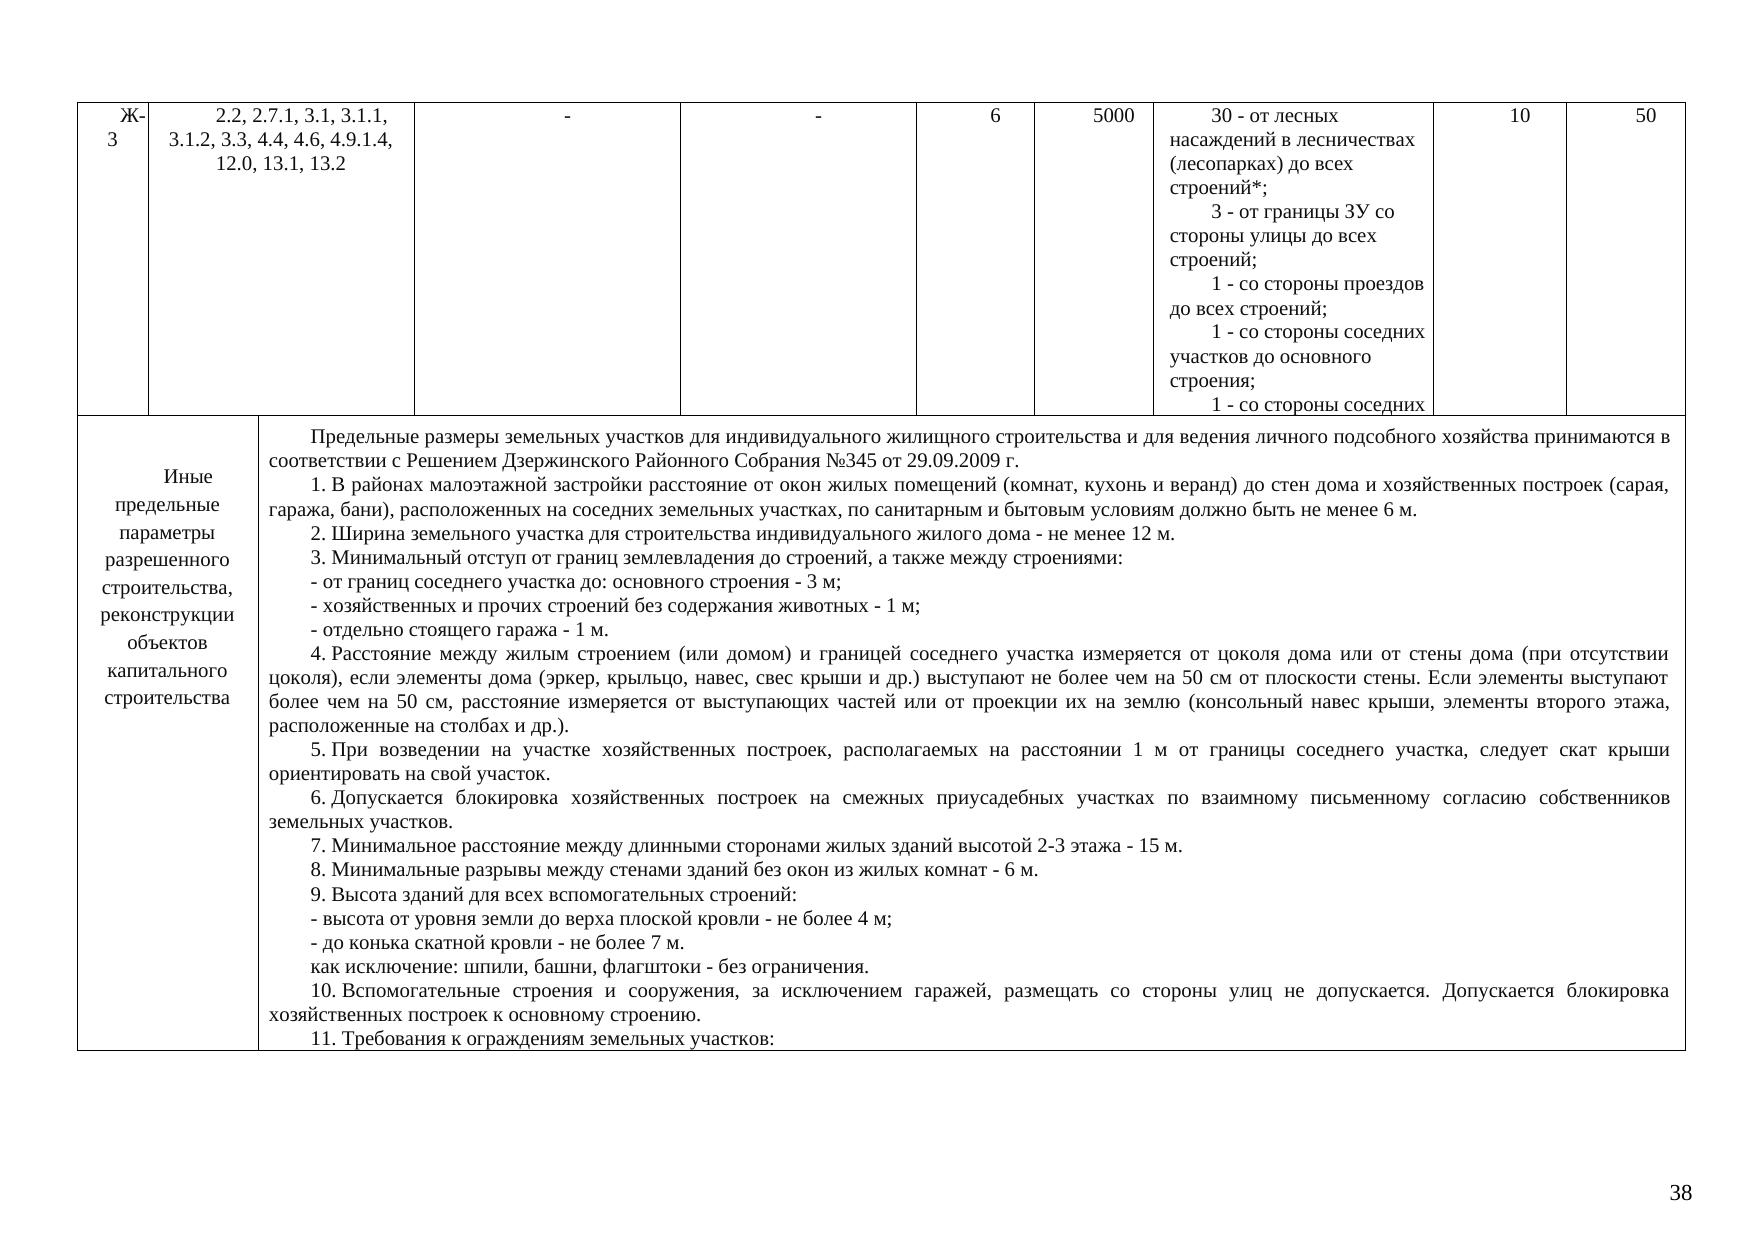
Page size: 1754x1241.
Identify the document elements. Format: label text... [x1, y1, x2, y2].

table_cell Ж-3 [78, 103, 148, 415]
table_cell - [415, 103, 680, 415]
table_cell Предельные размеры земельных участков для индивидуального жилищного строительства и для ведения личного подсобного хозяйства принимаются в соответствии с Решением Дзержинского Районного Собрания №345 от 29.09.2009 г. 1. В районах малоэтажной застройки расстояние от окон жилых помещений (комнат, кухонь и веранд) до стен дома и хозяйственных построек (сарая, гаража, бани), расположенных на соседних земельных участках, по санитарным и бытовым условиям должно быть не менее 6 м. 2. Ширина земельного участка для строительства индивидуального жилого дома - не менее 12 м. 3. Минимальный отступ от границ землевладения до строений, а также между строениями: - от границ соседнего участка до: основного строения - 3 м; - хозяйственных и прочих строений без содержания животных - 1 м; - отдельно стоящего гаража - 1 м. 4. Расстояние между жилым строением (или домом) и границей соседнего участка измеряется от цоколя дома или от стены дома (при отсутствии цоколя), если элементы дома (эркер, крыльцо, навес, свес крыши и др.) выступают не более чем на 50 см от плоскости стены. Если элементы выступают более чем на 50 см, расстояние измеряется от выступающих частей или от проекции их на землю (консольный навес крыши, элементы второго этажа, расположенные на столбах и др.). 5. При возведении на участке хозяйственных построек, располагаемых на расстоянии 1 м от границы соседнего участка, следует скат крыши ориентировать на свой участок. 6. Допускается блокировка хозяйственных построек на смежных приусадебных участках по взаимному письменному согласию собственников земельных участков. 7. Минимальное расстояние между длинными сторонами жилых зданий высотой 2-3 этажа - 15 м. 8. Минимальные разрывы между стенами зданий без окон из жилых комнат - 6 м. 9. Высота зданий для всех вспомогательных строений: - высота от уровня земли до верха плоской кровли - не более 4 м; - до конька скатной кровли - не более 7 м. как исключение: шпили, башни, флагштоки - без ограничения. 10. Вспомогательные строения и сооружения, за исключением гаражей, размещать со стороны улиц не допускается. Допускается блокировка хозяйственных построек к основному строению. 11. Требования к ограждениям земельных участков: [259, 416, 1685, 1050]
table_cell - [681, 103, 916, 415]
table_cell 50 [1567, 103, 1685, 415]
table_cell 30 - от лесных насаждений в лесничествах (лесопарках) до всех строений*; 3 - от границы ЗУ со стороны улицы до всех строений; 1 - со стороны проездов до всех строений; 1 - со стороны соседних участков до основного строения; 1 - со стороны соседних участков до вспомогательного строения [1154, 103, 1433, 415]
table_cell 10 [1434, 103, 1566, 415]
table_cell Иные предельные параметры разрешенного строительства, реконструкции объектов капитального строительства [78, 416, 258, 1050]
table_cell 6 [917, 103, 1034, 415]
table_cell 2.2, 2.7.1, 3.1, 3.1.1, 3.1.2, 3.3, 4.4, 4.6, 4.9.1.4, 12.0, 13.1, 13.2 [149, 103, 414, 415]
table_cell 5000 [1035, 103, 1153, 415]
